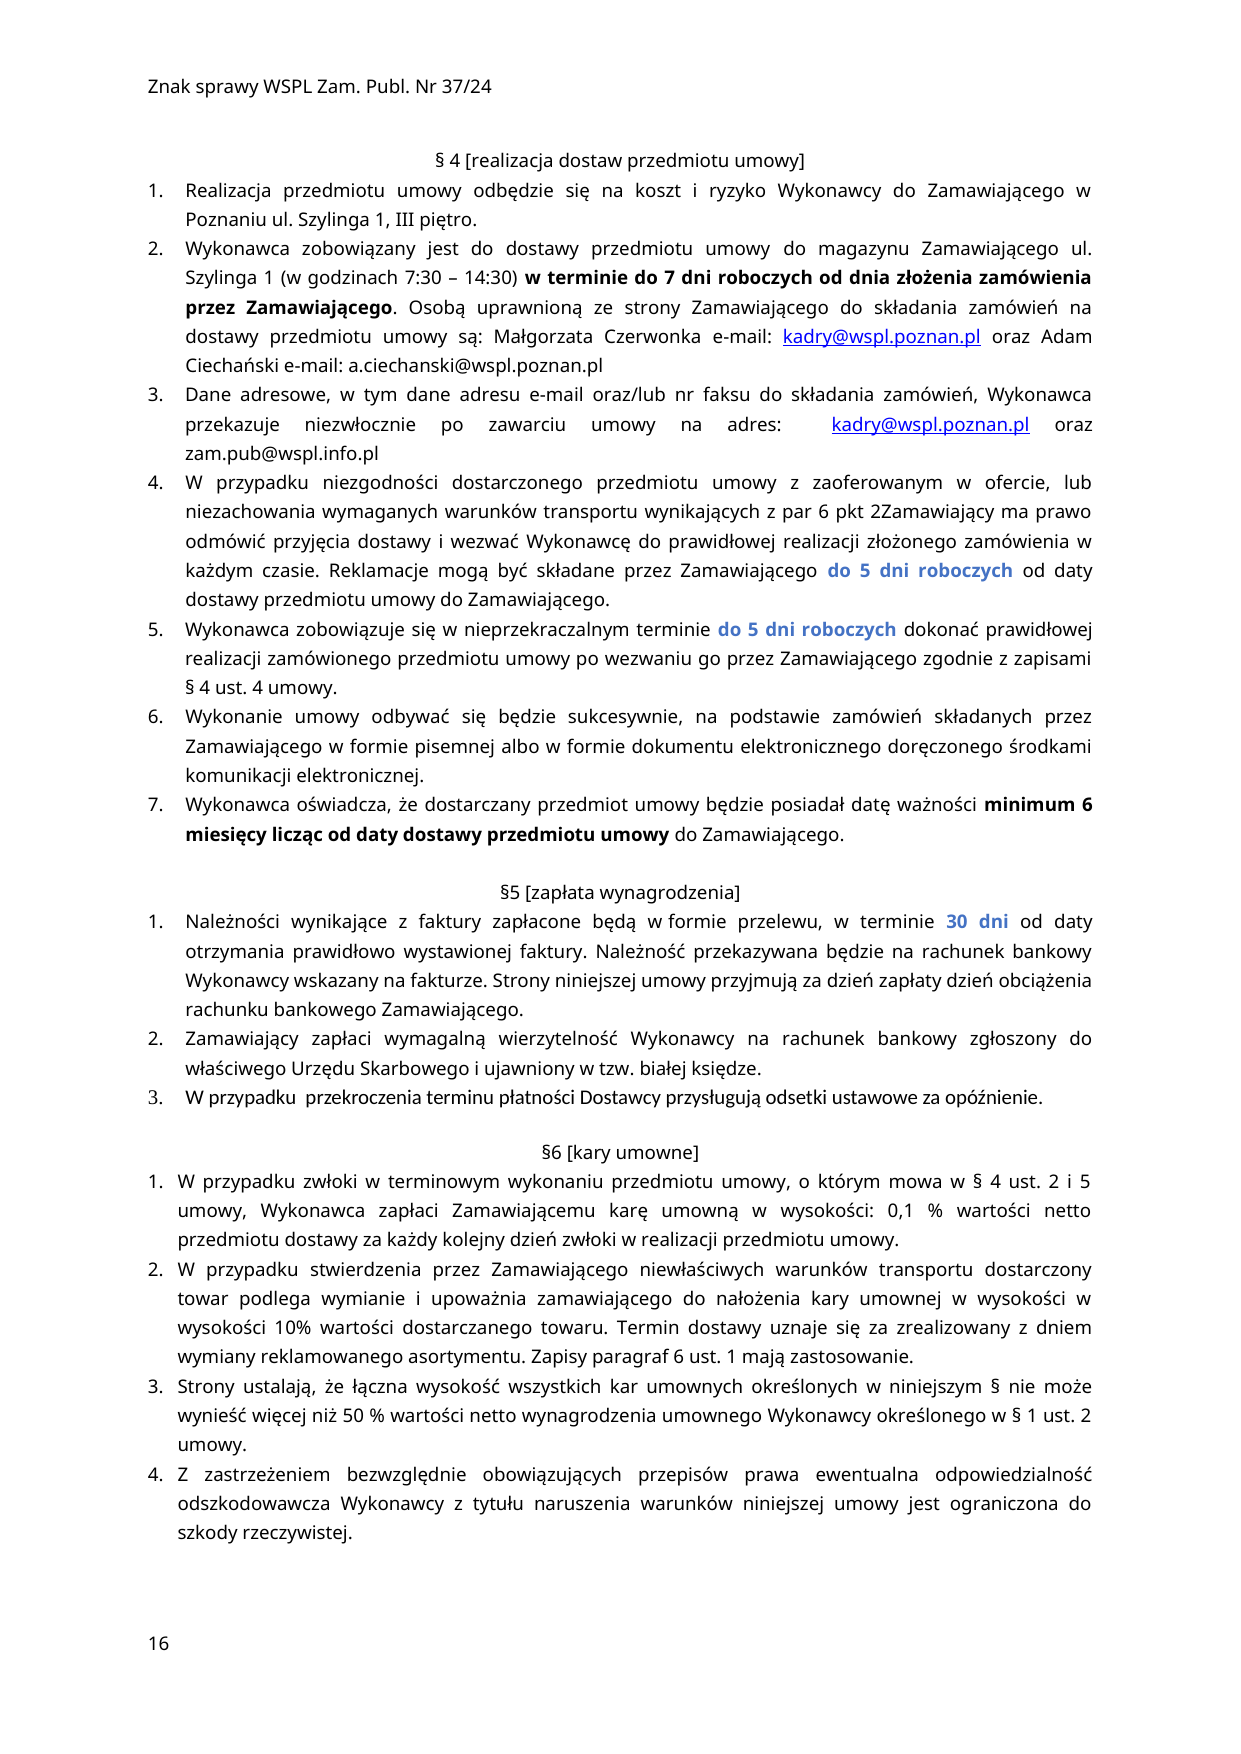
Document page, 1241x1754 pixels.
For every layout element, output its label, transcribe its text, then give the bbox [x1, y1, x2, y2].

list Zamawiający zapłaci wymagalną wierzytelność Wykonawcy na rachunek bankowy zgłoszony do właściwego Urzędu Skarbowego i ujawniony w tzw. białej księdze. [148, 1026, 1093, 1081]
list W przypadku niezgodności dostarczonego przedmiotu umowy z zaoferowanym w ofercie, lub niezachowania wymaganych warunków transportu wynikających z par 6 pkt 2Zamawiający ma prawo odmówić przyjęcia dostawy i wezwać Wykonawcę do prawidłowej realizacji złożonego zamówienia w każdym czasie. Reklamacje mogą być składane przez Zamawiającego do 5 dni roboczych od daty dostawy przedmiotu umowy do Zamawiającego. [148, 469, 1093, 612]
text §6 [kary umowne] [148, 1139, 1093, 1164]
text § 4 [realizacja dostaw przedmiotu umowy] [148, 148, 1093, 173]
list Dane adresowe, w tym dane adresu e-mail oraz/lub nr faksu do składania zamówień, Wykonawca przekazuje niezwłocznie po zawarciu umowy na adres: kadry@wspl.poznan.pl oraz zam.pub@wspl.info.pl [148, 382, 1093, 466]
list W przypadku przekroczenia terminu płatności Dostawcy przysługują odsetki ustawowe za opóźnienie. [148, 1084, 1093, 1110]
list Wykonawca oświadcza, że dostarczany przedmiot umowy będzie posiadał datę ważności minimum 6 miesięcy licząc od daty dostawy przedmiotu umowy do Zamawiającego. [148, 792, 1093, 846]
list Wykonawca zobowiązany jest do dostawy przedmiotu umowy do magazynu Zamawiającego ul. Szylinga 1 (w godzinach 7:30 – 14:30) w terminie do 7 dni roboczych od dnia złożenia zamówienia przez Zamawiającego. Osobą uprawnioną ze strony Zamawiającego do składania zamówień na dostawy przedmiotu umowy są: Małgorzata Czerwonka e-mail: kadry@wspl.poznan.pl oraz Adam Ciechański e-mail: a.ciechanski@wspl.poznan.pl [148, 235, 1093, 378]
list Realizacja przedmiotu umowy odbędzie się na koszt i ryzyko Wykonawcy do Zamawiającego w Poznaniu ul. Szylinga 1, III piętro. [148, 177, 1093, 232]
list W przypadku zwłoki w terminowym wykonaniu przedmiotu umowy, o którym mowa w § 4 ust. 2 i 5 umowy, Wykonawca zapłaci Zamawiającemu karę umowną w wysokości: 0,1 % wartości netto przedmiotu dostawy za każdy kolejny dzień zwłoki w realizacji przedmiotu umowy. [148, 1168, 1093, 1252]
list Wykonanie umowy odbywać się będzie sukcesywnie, na podstawie zamówień składanych przez Zamawiającego w formie pisemnej albo w formie dokumentu elektronicznego doręczonego środkami komunikacji elektronicznej. [148, 704, 1093, 788]
list W przypadku stwierdzenia przez Zamawiającego niewłaściwych warunków transportu dostarczony towar podlega wymianie i upoważnia zamawiającego do nałożenia kary umownej w wysokości w wysokości 10% wartości dostarczanego towaru. Termin dostawy uznaje się za zrealizowany z dniem wymiany reklamowanego asortymentu. Zapisy paragraf 6 ust. 1 mają zastosowanie. [148, 1256, 1093, 1369]
text §5 [zapłata wynagrodzenia] [148, 879, 1093, 905]
list Wykonawca zobowiązuje się w nieprzekraczalnym terminie do 5 dni roboczych dokonać prawidłowej realizacji zamówionego przedmiotu umowy po wezwaniu go przez Zamawiającego zgodnie z zapisami § 4 ust. 4 umowy. [148, 616, 1093, 700]
list Z zastrzeżeniem bezwzględnie obowiązujących przepisów prawa ewentualna odpowiedzialność odszkodowawcza Wykonawcy z tytułu naruszenia warunków niniejszej umowy jest ograniczona do szkody rzeczywistej. [148, 1461, 1093, 1545]
list Strony ustalają, że łączna wysokość wszystkich kar umownych określonych w niniejszym § nie może wynieść więcej niż 50 % wartości netto wynagrodzenia umownego Wykonawcy określonego w § 1 ust. 2 umowy. [148, 1373, 1093, 1457]
list Należności wynikające z faktury zapłacone będą w formie przelewu, w terminie 30 dni od daty otrzymania prawidłowo wystawionej faktury. Należność przekazywana będzie na rachunek bankowy Wykonawcy wskazany na fakturze. Strony niniejszej umowy przyjmują za dzień zapłaty dzień obciążenia rachunku bankowego Zamawiającego. [148, 909, 1093, 1022]
